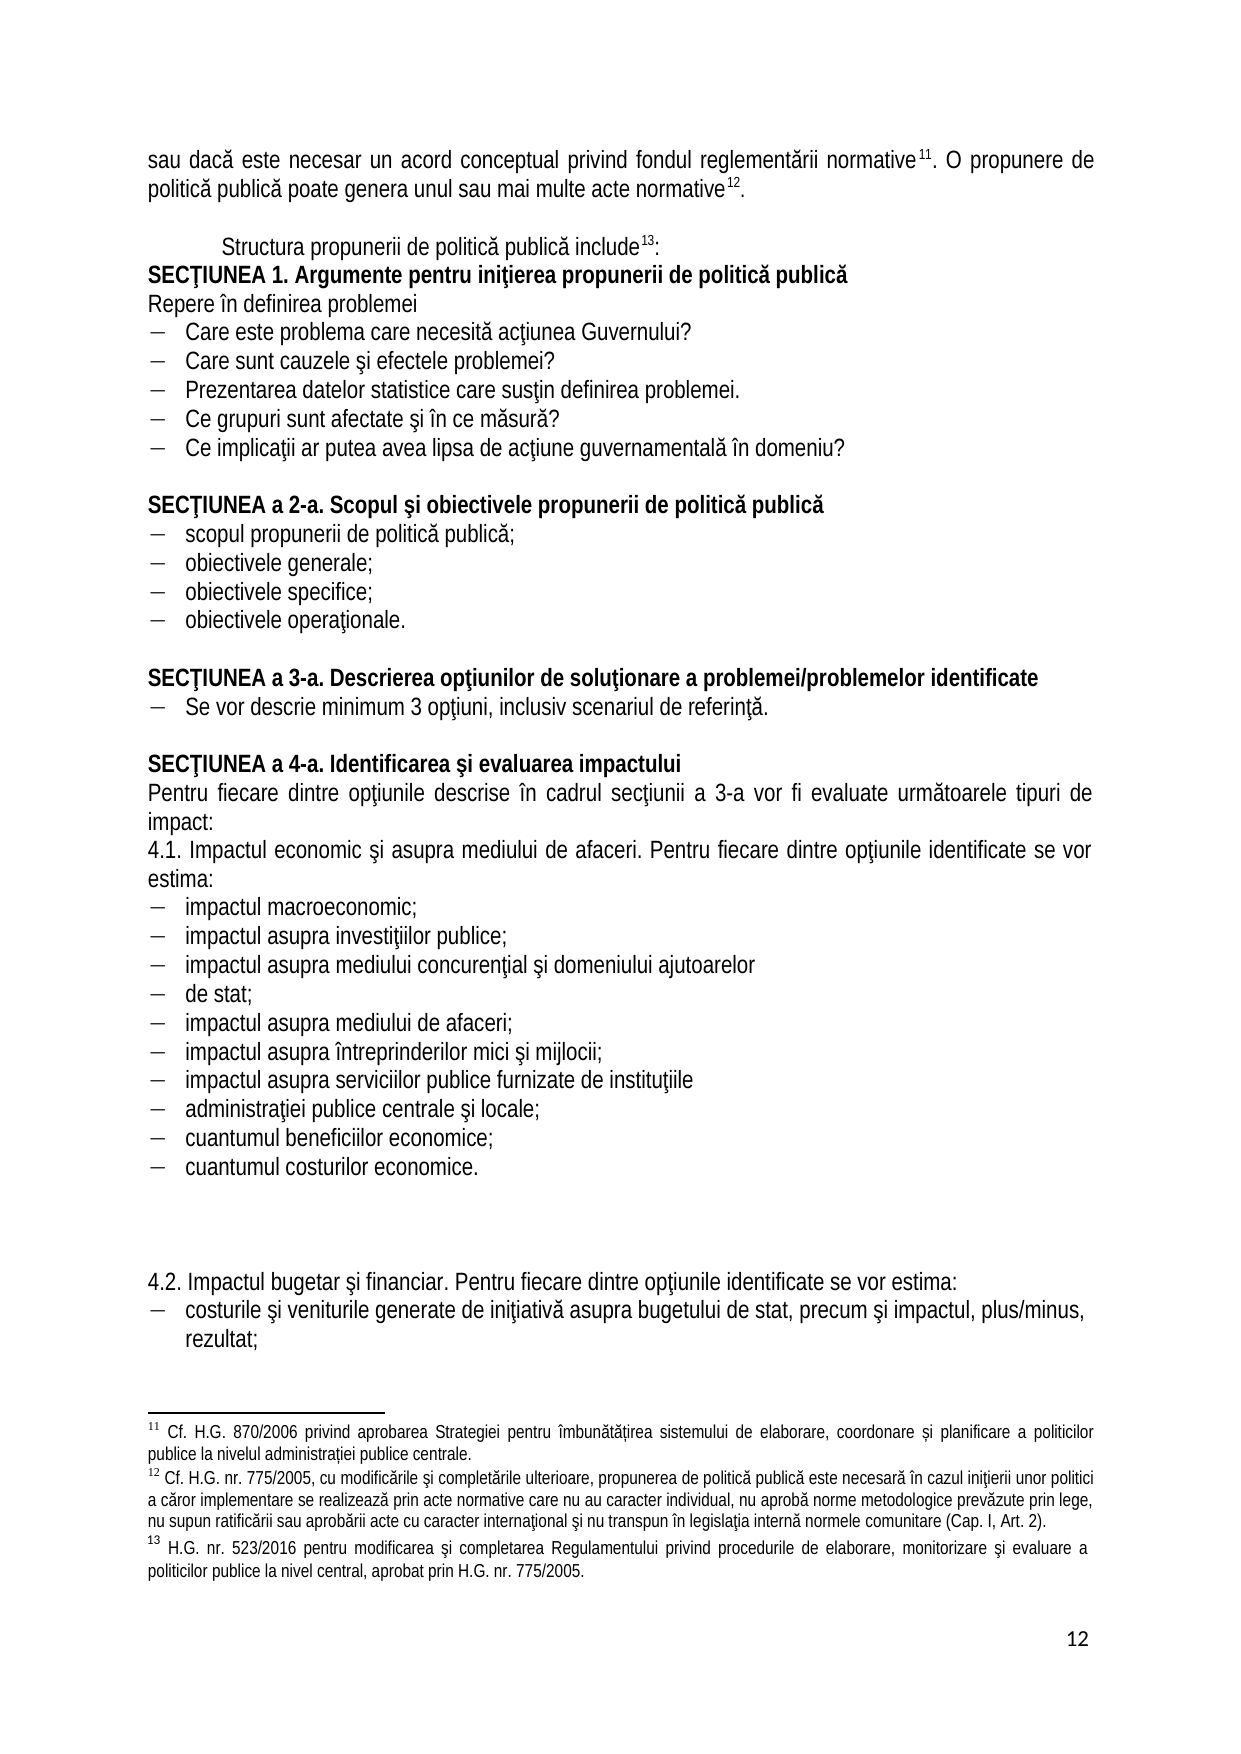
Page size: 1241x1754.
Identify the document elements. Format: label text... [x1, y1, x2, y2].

list cuantumul costurilor economice. [148, 1152, 1095, 1181]
list Ce implicaţii ar putea avea lipsa de acţiune guvernamentală în domeniu? [148, 433, 1095, 462]
list impactul asupra întreprinderilor mici şi mijlocii; [148, 1037, 1095, 1066]
list impactul asupra mediului concurenţial şi domeniului ajutoarelor [148, 950, 1095, 979]
list impactul asupra mediului de afaceri; [148, 1008, 1095, 1037]
list cuantumul beneficiilor economice; [148, 1123, 1095, 1152]
list administraţiei publice centrale şi locale; [148, 1094, 1095, 1123]
text SECŢIUNEA 1. Argumente pentru iniţierea propunerii de politică publică [148, 260, 1095, 289]
text Repere în definirea problemei [148, 289, 1095, 317]
list de stat; [148, 979, 1095, 1008]
text SECŢIUNEA a 4-a. Identificarea şi evaluarea impactului [148, 749, 1095, 778]
list obiectivele generale; [148, 548, 1095, 577]
text SECŢIUNEA a 2-a. Scopul şi obiectivele propunerii de politică publică [148, 490, 1095, 519]
list Care este problema care necesită acţiunea Guvernului? [148, 317, 1095, 346]
text Structura propunerii de politică publică include: [221, 231, 1095, 260]
text SECŢIUNEA a 3-a. Descrierea opţiunilor de soluţionare a problemei/problemelor identificate [148, 663, 1095, 692]
list costurile şi veniturile generate de iniţiativă asupra bugetului de stat, precum şi impactul, plus/minus, rezultat; [148, 1296, 1095, 1353]
list Prezentarea datelor statistice care susţin definirea problemei. [148, 375, 1095, 404]
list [148, 146, 1095, 203]
text Pentru fiecare dintre opţiunile descrise în cadrul secţiunii a 3-a vor fi evaluate următoarele tipuri de impact: [148, 778, 1095, 835]
list obiectivele specifice; [148, 577, 1095, 606]
text 4.1. Impactul economic şi asupra mediului de afaceri. Pentru fiecare dintre opţiunile identificate se vor estima: [148, 835, 1095, 892]
list Care sunt cauzele şi efectele problemei? [148, 346, 1095, 375]
list impactul asupra serviciilor publice furnizate de instituţiile [148, 1066, 1095, 1094]
list impactul macroeconomic; [148, 892, 1095, 921]
list Ce grupuri sunt afectate şi în ce măsură? [148, 404, 1095, 433]
list Se vor descrie minimum 3 opţiuni, inclusiv scenariul de referinţă. [148, 692, 1095, 721]
list scopul propunerii de politică publică; [148, 519, 1095, 548]
list impactul asupra investiţiilor publice; [148, 921, 1095, 950]
text 4.2. Impactul bugetar şi financiar. Pentru fiecare dintre opţiunile identificate se vor estima: [148, 1267, 1095, 1296]
list obiectivele operaţionale. [148, 606, 1095, 634]
